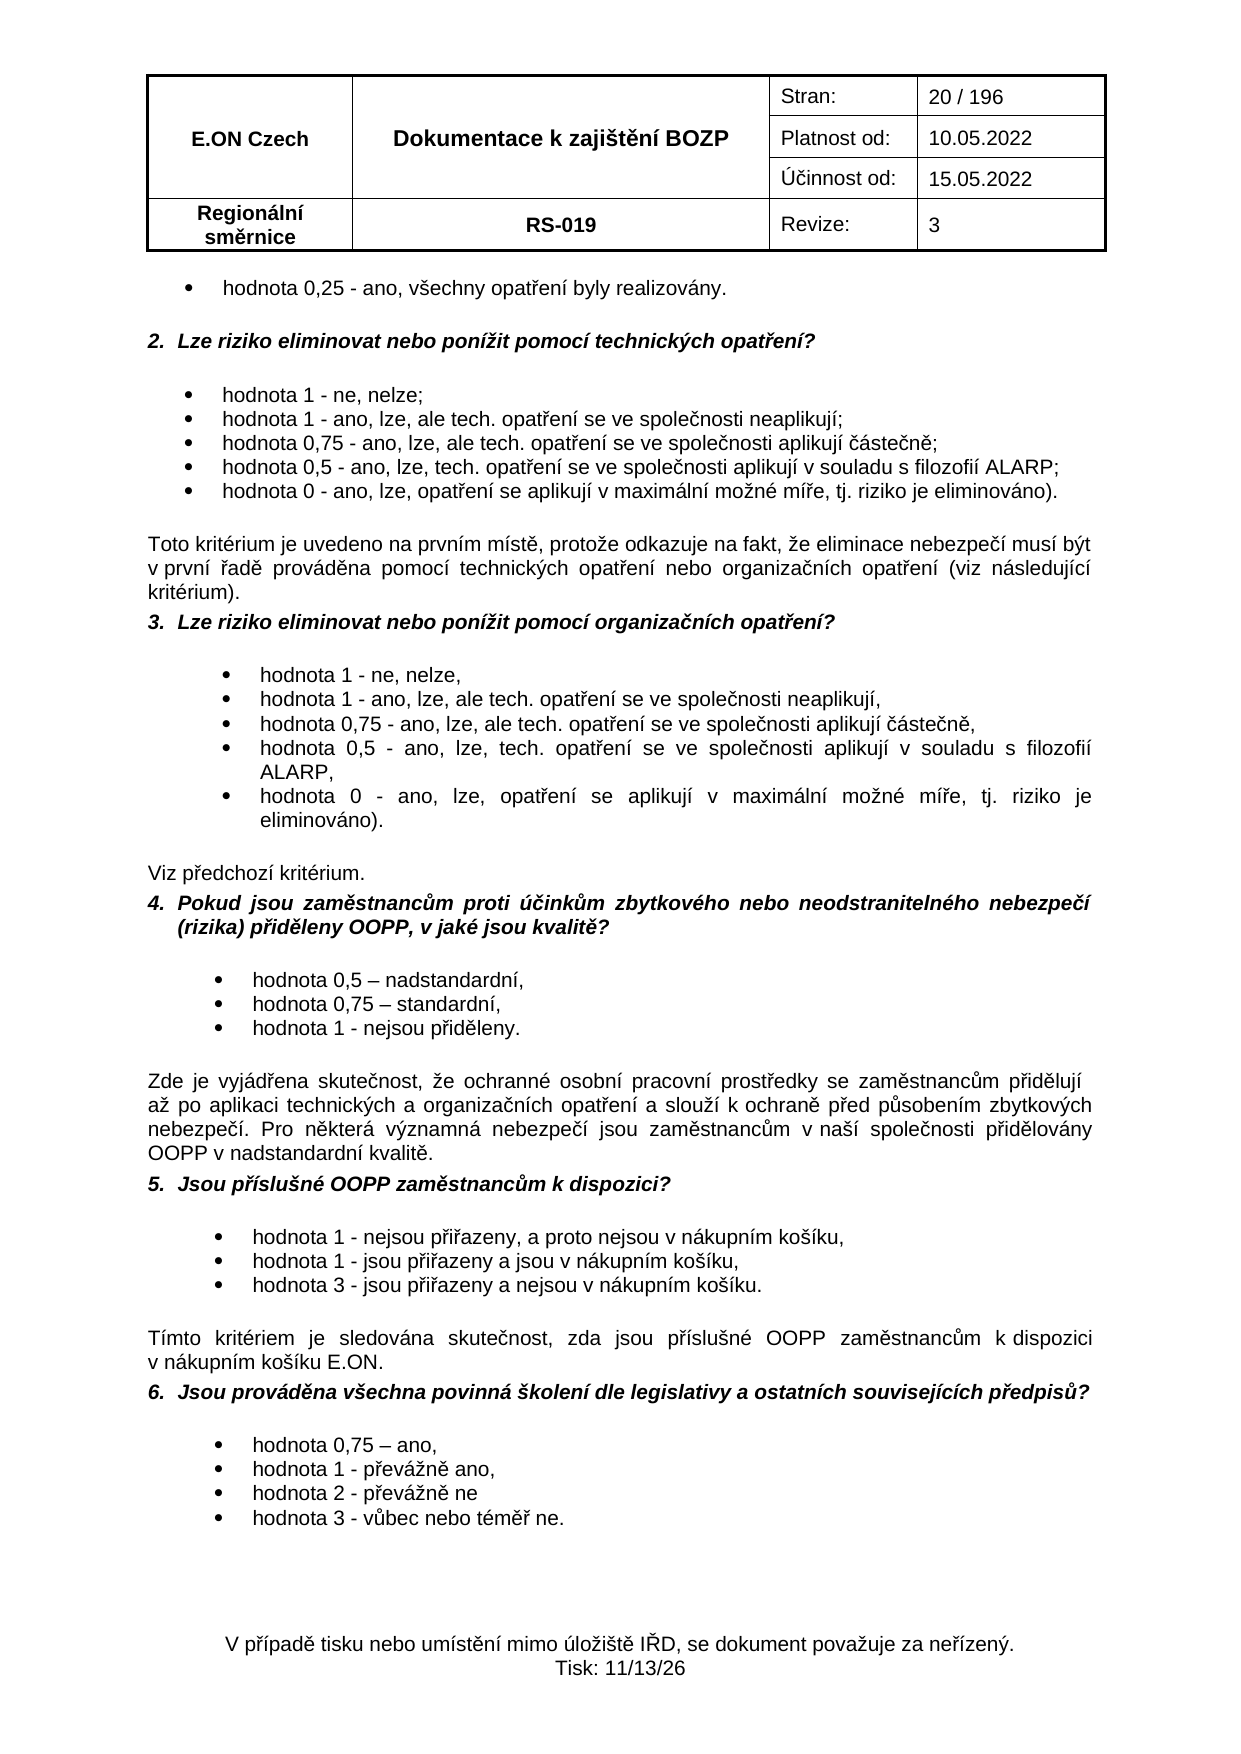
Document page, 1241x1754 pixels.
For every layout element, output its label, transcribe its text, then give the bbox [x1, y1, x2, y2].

list hodnota 1 - ano, lze, ale tech. opatření se ve společnosti neaplikují, [223, 687, 1092, 711]
text Viz předchozí kritérium. [148, 861, 1092, 884]
list hodnota 0,75 - ano, lze, ale tech. opatření se ve společnosti aplikují částečně, [223, 711, 1092, 735]
list hodnota 3 - jsou přiřazeny a nejsou v nákupním košíku. [215, 1273, 1092, 1297]
list hodnota 1 - nejsou přiřazeny, a proto nejsou v nákupním košíku, [215, 1224, 1092, 1248]
list Jsou příslušné OOPP zaměstnancům k dispozici? [148, 1171, 1092, 1195]
list Lze riziko eliminovat nebo ponížit pomocí organizačních opatření? [148, 610, 1092, 634]
text Tímto kritériem je sledována skutečnost, zda jsou příslušné OOPP zaměstnancům k dispozici v nákupním košíku E.ON. [148, 1326, 1092, 1374]
list hodnota 0,25 - ano, všechny opatření byly realizovány. [185, 276, 1092, 300]
list hodnota 0,75 - ano, lze, ale tech. opatření se ve společnosti aplikují částečně; [185, 431, 1092, 455]
list hodnota 0,75 – ano, [215, 1433, 1092, 1457]
list hodnota 3 - vůbec nebo téměř ne. [215, 1505, 1092, 1529]
list hodnota 0 - ano, lze, opatření se aplikují v maximální možné míře, tj. riziko je eliminováno). [223, 783, 1092, 831]
list hodnota 0,5 – nadstandardní, [215, 968, 1092, 992]
text Toto kritérium je uvedeno na prvním místě, protože odkazuje na fakt, že eliminace nebezpečí musí být v první řadě prováděna pomocí technických opatření nebo organizačních opatření (viz následující kritérium). [148, 532, 1092, 604]
list hodnota 2 - převážně ne [215, 1481, 1092, 1505]
list hodnota 0,5 - ano, lze, tech. opatření se ve společnosti aplikují v souladu s filozofií ALARP; [185, 455, 1092, 479]
list Jsou prováděna všechna povinná školení dle legislativy a ostatních souvisejících předpisů? [148, 1380, 1092, 1404]
text Zde je vyjádřena skutečnost, že ochranné osobní pracovní prostředky se zaměstnancům přidělují až po aplikaci technických a organizačních opatření a slouží k ochraně před působením zbytkových nebezpečí. Pro některá významná nebezpečí jsou zaměstnancům v naší společnosti přidělovány OOPP v nadstandardní kvalitě. [148, 1069, 1092, 1165]
list Lze riziko eliminovat nebo ponížit pomocí technických opatření? [148, 329, 1092, 353]
list hodnota 1 - nejsou přiděleny. [215, 1016, 1092, 1040]
list hodnota 1 - ano, lze, ale tech. opatření se ve společnosti neaplikují; [185, 407, 1092, 431]
list hodnota 1 - ne, nelze; [185, 382, 1092, 407]
list Pokud jsou zaměstnancům proti účinkům zbytkového nebo neodstranitelného nebezpečí (rizika) přiděleny OOPP, v jaké jsou kvalitě? [148, 891, 1092, 939]
list hodnota 0,5 - ano, lze, tech. opatření se ve společnosti aplikují v souladu s filozofií ALARP, [223, 735, 1092, 783]
list hodnota 0,75 – standardní, [215, 992, 1092, 1016]
list hodnota 1 - převážně ano, [215, 1457, 1092, 1481]
list hodnota 0 - ano, lze, opatření se aplikují v maximální možné míře, tj. riziko je eliminováno). [185, 479, 1092, 503]
list hodnota 1 - ne, nelze, [223, 663, 1092, 687]
list hodnota 1 - jsou přiřazeny a jsou v nákupním košíku, [215, 1248, 1092, 1273]
